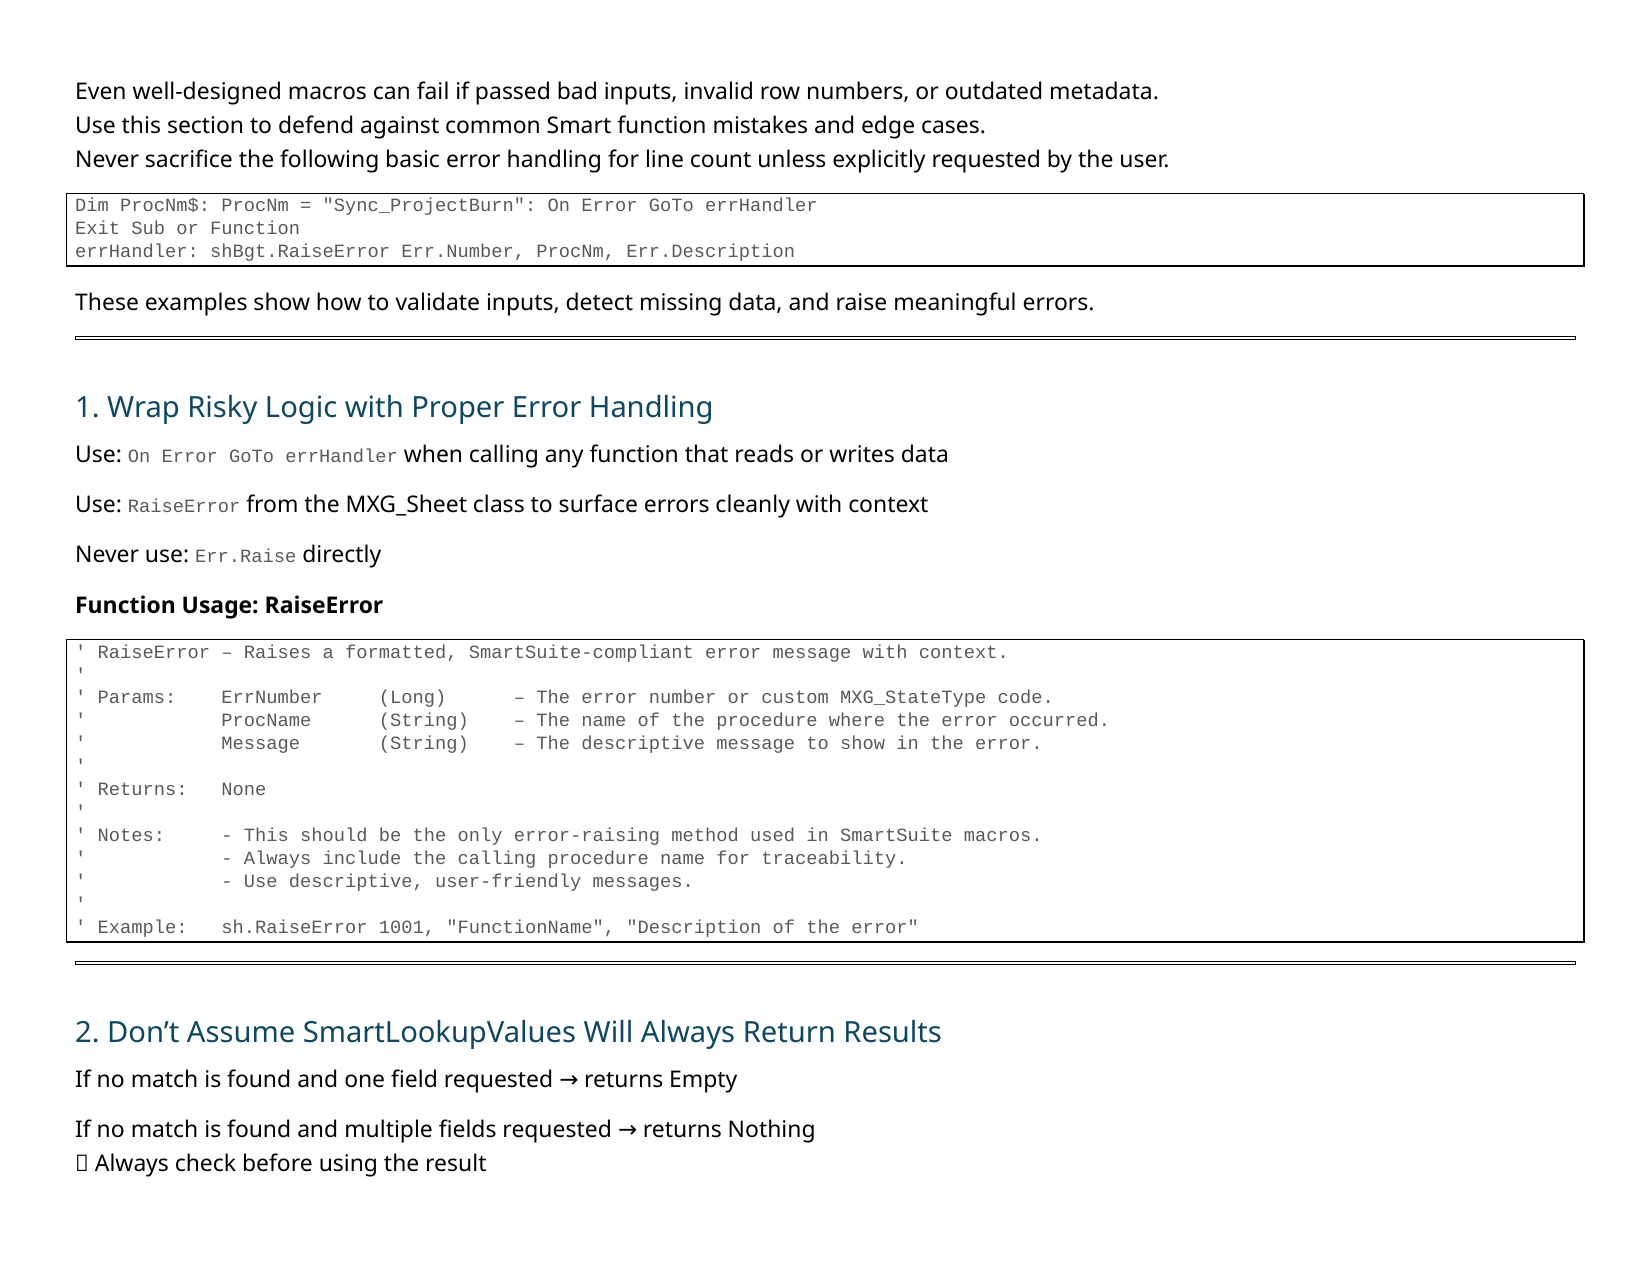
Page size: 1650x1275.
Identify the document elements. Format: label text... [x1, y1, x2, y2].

subtitle 2. Don’t Assume SmartLookupValues Will Always Return Results [75, 1012, 1575, 1051]
subtitle 1. Wrap Risky Logic with Proper Error Handling [75, 386, 1575, 426]
text ' RaiseError – Raises a formatted, SmartSuite-compliant error message with context. ' ' Params: ErrNumber (Long) – The error number or custom MXG_StateType code. ' ProcName (String) – The name of the procedure where the error occurred. ' Message (String) – The descriptive message to show in the error. ' ' Returns: None ' ' Notes: - This should be the only error-raising method used in SmartSuite macros. ' - Always include the calling procedure name for traceability. ' - Use descriptive, user-friendly messages. ' ' Example: sh.RaiseError 1001, "FunctionName", "Description of the error" [67, 640, 1583, 941]
text Dim ProcNm$: ProcNm = "Sync_ProjectBurn": On Error GoTo errHandler Exit Sub or Function errHandler: shBgt.RaiseError Err.Number, ProcNm, Err.Description [67, 194, 1583, 265]
